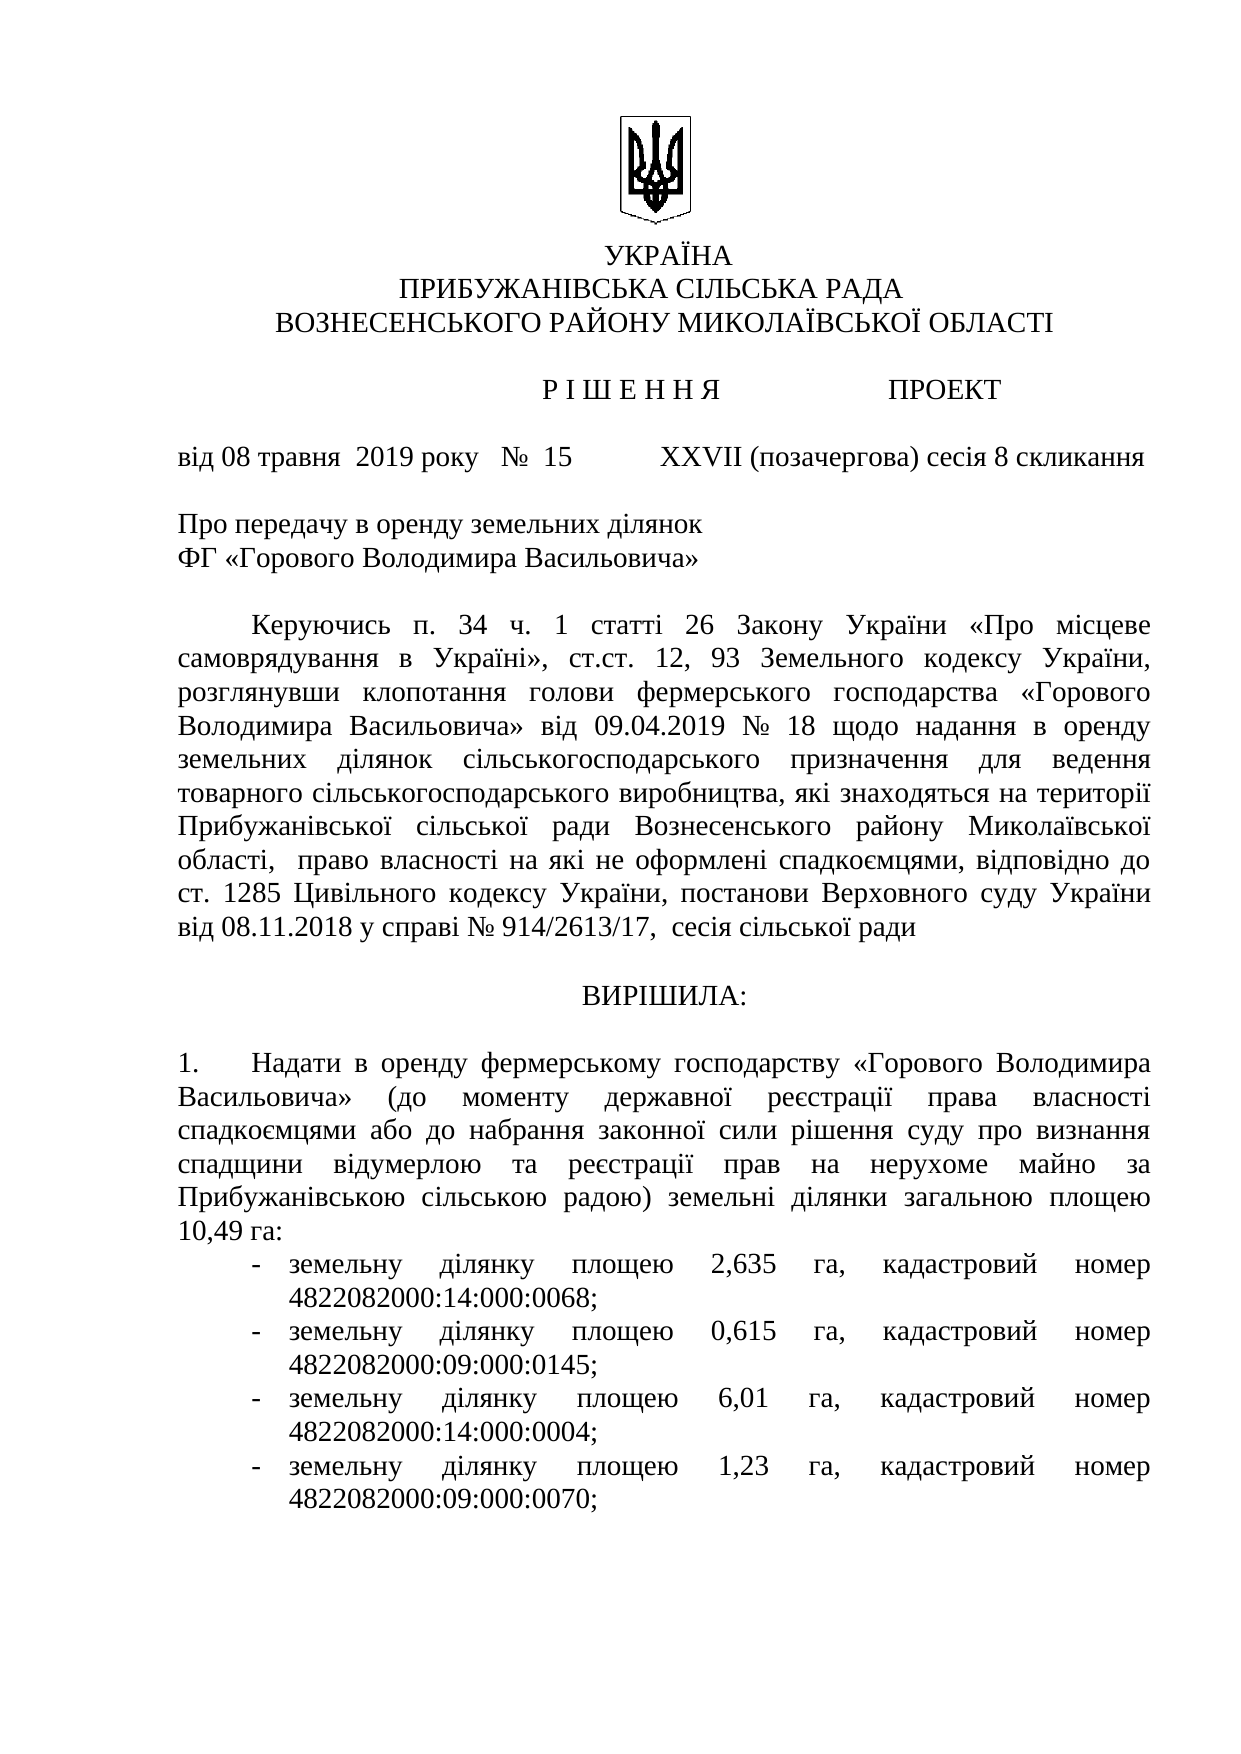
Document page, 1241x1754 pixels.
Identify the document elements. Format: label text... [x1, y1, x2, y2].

text ФГ «Горового Володимира Васильовича» [177, 540, 1152, 573]
list Надати в оренду фермерському господарству «Горового Володимира Васильовича» (до моменту державної реєстрації права власності спадкоємцями або до набрання законної сили рішення суду про визнання спадщини відумерлою та реєстрації прав на нерухоме майно за Прибужанівською сільською радою) земельні ділянки загальною площею 10,49 га: [177, 1045, 1152, 1246]
list земельну ділянку площею 6,01 га, кадастровий номер 4822082000:14:000:0004; [251, 1381, 1152, 1448]
text Керуючись п. 34 ч. 1 статті 26 Закону України «Про місцеве самоврядування в Україні», ст.ст. 12, 93 Земельного кодексу України, розглянувши клопотання голови фермерського господарства «Горового Володимира Васильовича» від 09.04.2019 № 18 щодо надання в оренду земельних ділянок сільськогосподарського призначення для ведення товарного сільськогосподарського виробництва, які знаходяться на території Прибужанівської сільської ради Вознесенського району Миколаївської області, право власності на які не оформлені спадкоємцями, відповідно до ст. 1285 Цивільного кодексу України, постанови Верховного суду України від 08.11.2018 у справі № 914/2613/17, сесія сільської ради [177, 607, 1152, 942]
list земельну ділянку площею 1,23 га, кадастровий номер 4822082000:09:000:0070; [251, 1448, 1152, 1515]
text Про передачу в оренду земельних ділянок [177, 506, 1152, 540]
text Р І Ш Е Н Н Я ПРОЕКТ [177, 372, 1152, 406]
text ПРИБУЖАНІВСЬКА СІЛЬСЬКА РАДА [325, 272, 1152, 305]
text ВИРІШИЛА: [177, 978, 1152, 1012]
list земельну ділянку площею 2,635 га, кадастровий номер 4822082000:14:000:0068; [251, 1246, 1152, 1313]
text УКРАЇНА [177, 238, 1152, 272]
text від 08 травня 2019 року № 15 XXVІІ (позачергова) сесія 8 скликання [177, 439, 1152, 473]
list земельну ділянку площею 0,615 га, кадастровий номер 4822082000:09:000:0145; [251, 1313, 1152, 1381]
picture [617, 114, 693, 227]
text ВОЗНЕСЕНСЬКОГО РАЙОНУ МИКОЛАЇВСЬКОЇ ОБЛАСТІ [177, 305, 1152, 339]
